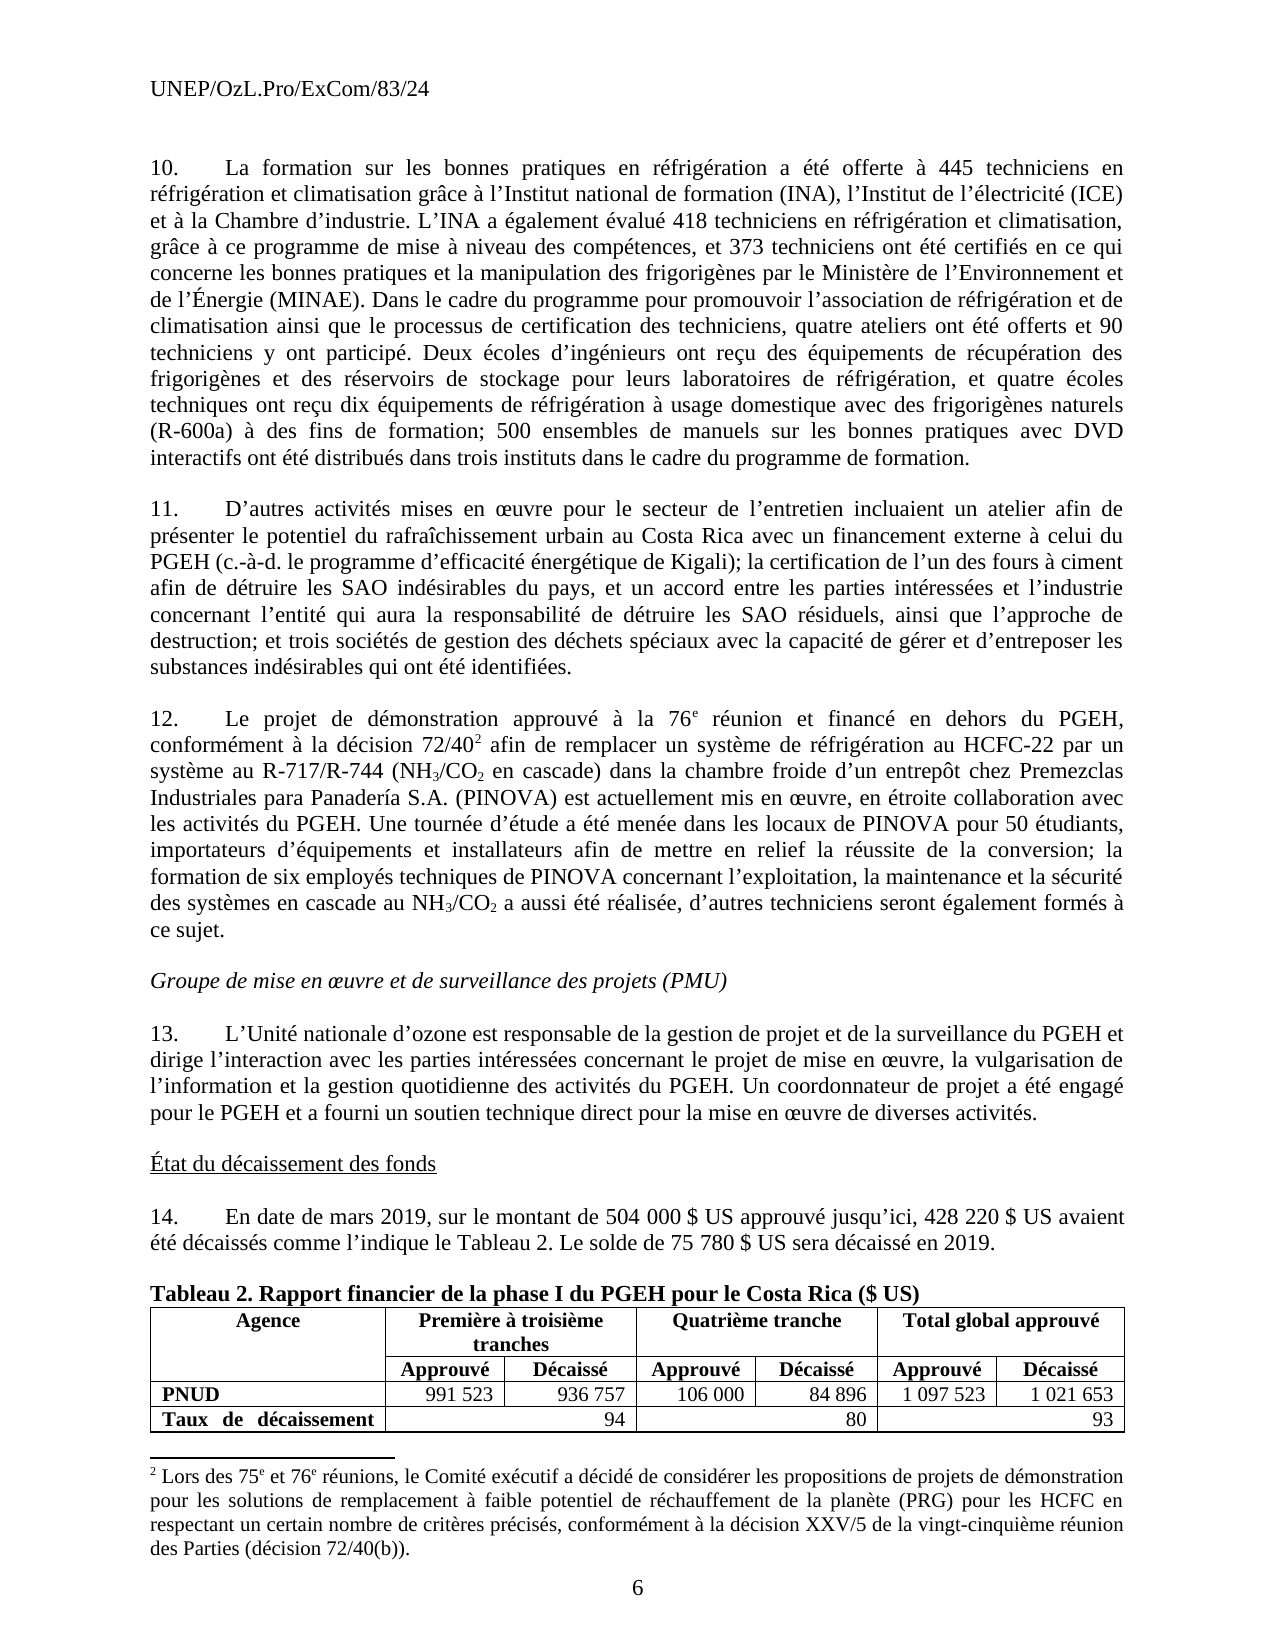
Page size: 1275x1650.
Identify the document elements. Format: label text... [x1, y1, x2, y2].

table_cell 1 021 653 [997, 1382, 1124, 1406]
text Tableau 2. Rapport financier de la phase I du PGEH pour le Costa Rica ($ US) [150, 1281, 1125, 1307]
table_cell Décaissé [997, 1357, 1124, 1381]
table_cell 84 896 [756, 1382, 877, 1406]
table_cell Approuvé [386, 1357, 504, 1381]
table_cell PNUD [151, 1382, 385, 1406]
table_header Première à troisième tranches [386, 1308, 636, 1356]
table_cell Décaissé [756, 1357, 877, 1381]
table_cell 991 523 [386, 1382, 504, 1406]
text État du décaissement des fonds [150, 1150, 1125, 1176]
subtitle Le projet de démonstration approuvé à la 76e réunion et financé en dehors du PGEH, conformément à la décision 72/40 afin de remplacer un système de réfrigération au HCFC-22 par un système au R-717/R-744 (NH3/CO2 en cascade) dans la chambre froide d’un entrepôt chez Premezclas Industriales para Panadería S.A. (PINOVA) est actuellement mis en œuvre, en étroite collaboration avec les activités du PGEH. Une tournée d’étude a été menée dans les locaux de PINOVA pour 50 étudiants, importateurs d’équipements et installateurs afin de mettre en relief la réussite de la conversion; la formation de six employés techniques de PINOVA concernant l’exploitation, la maintenance et la sécurité des systèmes en cascade au NH3/CO2 a aussi été réalisée, d’autres techniciens seront également formés à ce sujet. [150, 705, 1125, 942]
table_cell 80 [637, 1407, 877, 1431]
table_cell Décaissé [505, 1357, 636, 1381]
table_cell 936 757 [505, 1382, 636, 1406]
subtitle La formation sur les bonnes pratiques en réfrigération a été offerte à 445 techniciens en réfrigération et climatisation grâce à l’Institut national de formation (INA), l’Institut de l’électricité (ICE) et à la Chambre d’industrie. L’INA a également évalué 418 techniciens en réfrigération et climatisation, grâce à ce programme de mise à niveau des compétences, et 373 techniciens ont été certifiés en ce qui concerne les bonnes pratiques et la manipulation des frigorigènes par le Ministère de l’Environnement et de l’Énergie (MINAE). Dans le cadre du programme pour promouvoir l’association de réfrigération et de climatisation ainsi que le processus de certification des techniciens, quatre ateliers ont été offerts et 90 techniciens y ont participé. Deux écoles d’ingénieurs ont reçu des équipements de récupération des frigorigènes et des réservoirs de stockage pour leurs laboratoires de réfrigération, et quatre écoles techniques ont reçu dix équipements de réfrigération à usage domestique avec des frigorigènes naturels (R-600a) à des fins de formation; 500 ensembles de manuels sur les bonnes pratiques avec DVD interactifs ont été distribués dans trois instituts dans le cadre du programme de formation. [150, 154, 1125, 470]
subtitle D’autres activités mises en œuvre pour le secteur de l’entretien incluaient un atelier afin de présenter le potentiel du rafraîchissement urbain au Costa Rica avec un financement externe à celui du PGEH (c.-à-d. le programme d’efficacité énergétique de Kigali); la certification de l’un des fours à ciment afin de détruire les SAO indésirables du pays, et un accord entre les parties intéressées et l’industrie concernant l’entité qui aura la responsabilité de détruire les SAO résiduels, ainsi que l’approche de destruction; et trois sociétés de gestion des déchets spéciaux avec la capacité de gérer et d’entreposer les substances indésirables qui ont été identifiées. [150, 495, 1125, 680]
table_cell 106 000 [637, 1382, 755, 1406]
table_cell 93 [878, 1407, 1124, 1431]
text Groupe de mise en œuvre et de surveillance des projets (PMU) [150, 967, 1125, 993]
table_cell Approuvé [637, 1357, 755, 1381]
subtitle L’Unité nationale d’ozone est responsable de la gestion de projet et de la surveillance du PGEH et dirige l’interaction avec les parties intéressées concernant le projet de mise en œuvre, la vulgarisation de l’information et la gestion quotidienne des activités du PGEH. Un coordonnateur de projet a été engagé pour le PGEH et a fourni un soutien technique direct pour la mise en œuvre de diverses activités. [150, 1020, 1125, 1125]
table_cell 94 [386, 1407, 636, 1431]
table_header Agence [151, 1308, 385, 1381]
table_cell Approuvé [878, 1357, 996, 1381]
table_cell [151, 1407, 385, 1431]
table_header Total global approuvé [878, 1308, 1124, 1356]
table_header Quatrième tranche [637, 1308, 877, 1356]
table_cell 1 097 523 [878, 1382, 996, 1406]
subtitle En date de mars 2019, sur le montant de 504 000 $ US approuvé jusqu’ici, 428 220 $ US avaient été décaissés comme l’indique le Tableau 2. Le solde de 75 780 $ US sera décaissé en 2019. [150, 1203, 1125, 1256]
